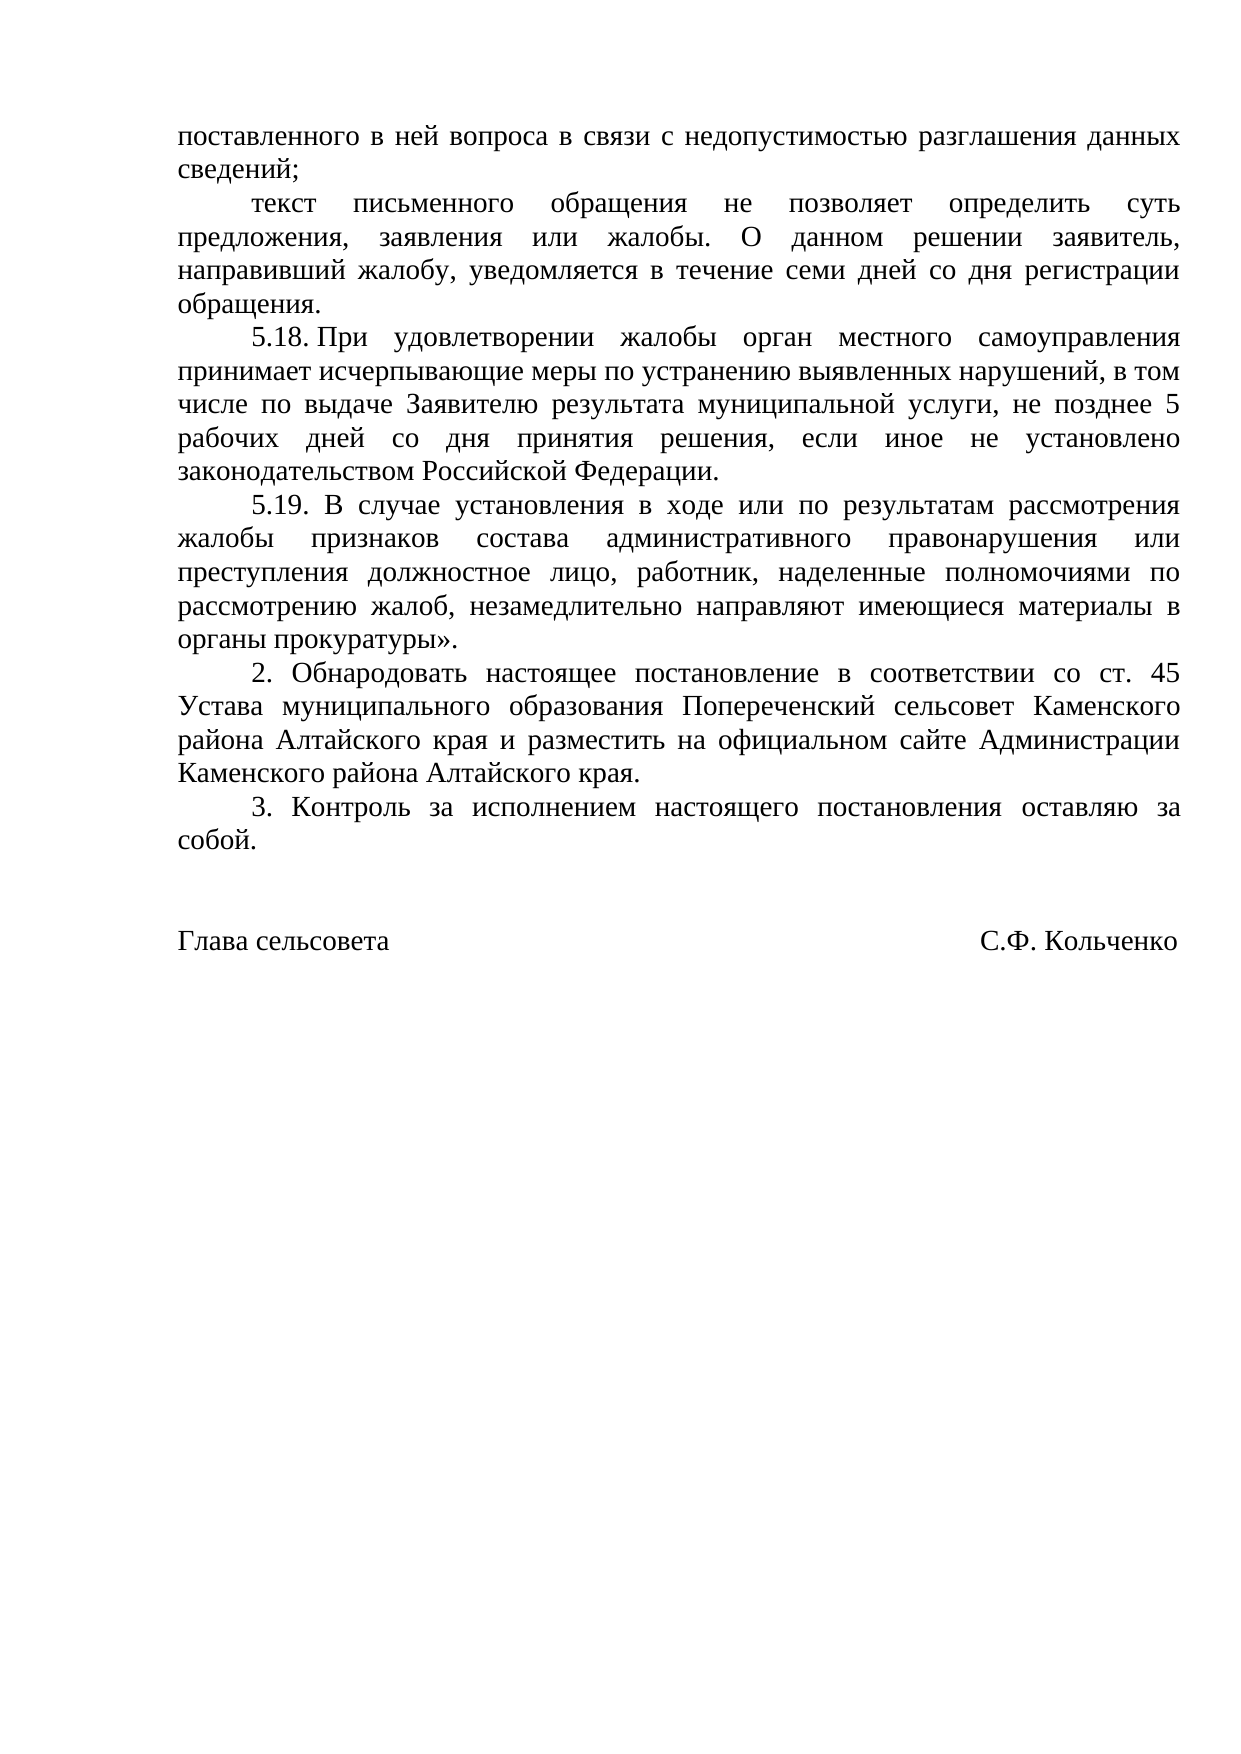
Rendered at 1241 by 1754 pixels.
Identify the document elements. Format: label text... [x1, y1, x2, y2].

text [177, 118, 1181, 185]
text 3. Контроль за исполнением настоящего постановления оставляю за собой. [177, 789, 1181, 856]
text 2. Обнародовать настоящее постановление в соответствии со ст. 45 Устава муниципального образования Попереченский сельсовет Каменского района Алтайского края и разместить на официальном сайте Администрации Каменского района Алтайского края. [177, 655, 1181, 789]
text Глава сельсовета С.Ф. Кольченко [177, 923, 1181, 957]
text текст письменного обращения не позволяет определить суть предложения, заявления или жалобы. О данном решении заявитель, направивший жалобу, уведомляется в течение семи дней со дня регистрации обращения. [177, 185, 1181, 319]
text 5.19. В случае установления в ходе или по результатам рассмотрения жалобы признаков состава административного правонарушения или преступления должностное лицо, работник, наделенные полномочиями по рассмотрению жалоб, незамедлительно направляют имеющиеся материалы в органы прокуратуры». [177, 487, 1181, 655]
text 5.18. При удовлетворении жалобы орган местного самоуправления принимает исчерпывающие меры по устранению выявленных нарушений, в том числе по выдаче Заявителю результата муниципальной услуги, не позднее 5 рабочих дней со дня принятия решения, если иное не установлено законодательством Российской Федерации. [177, 319, 1181, 487]
